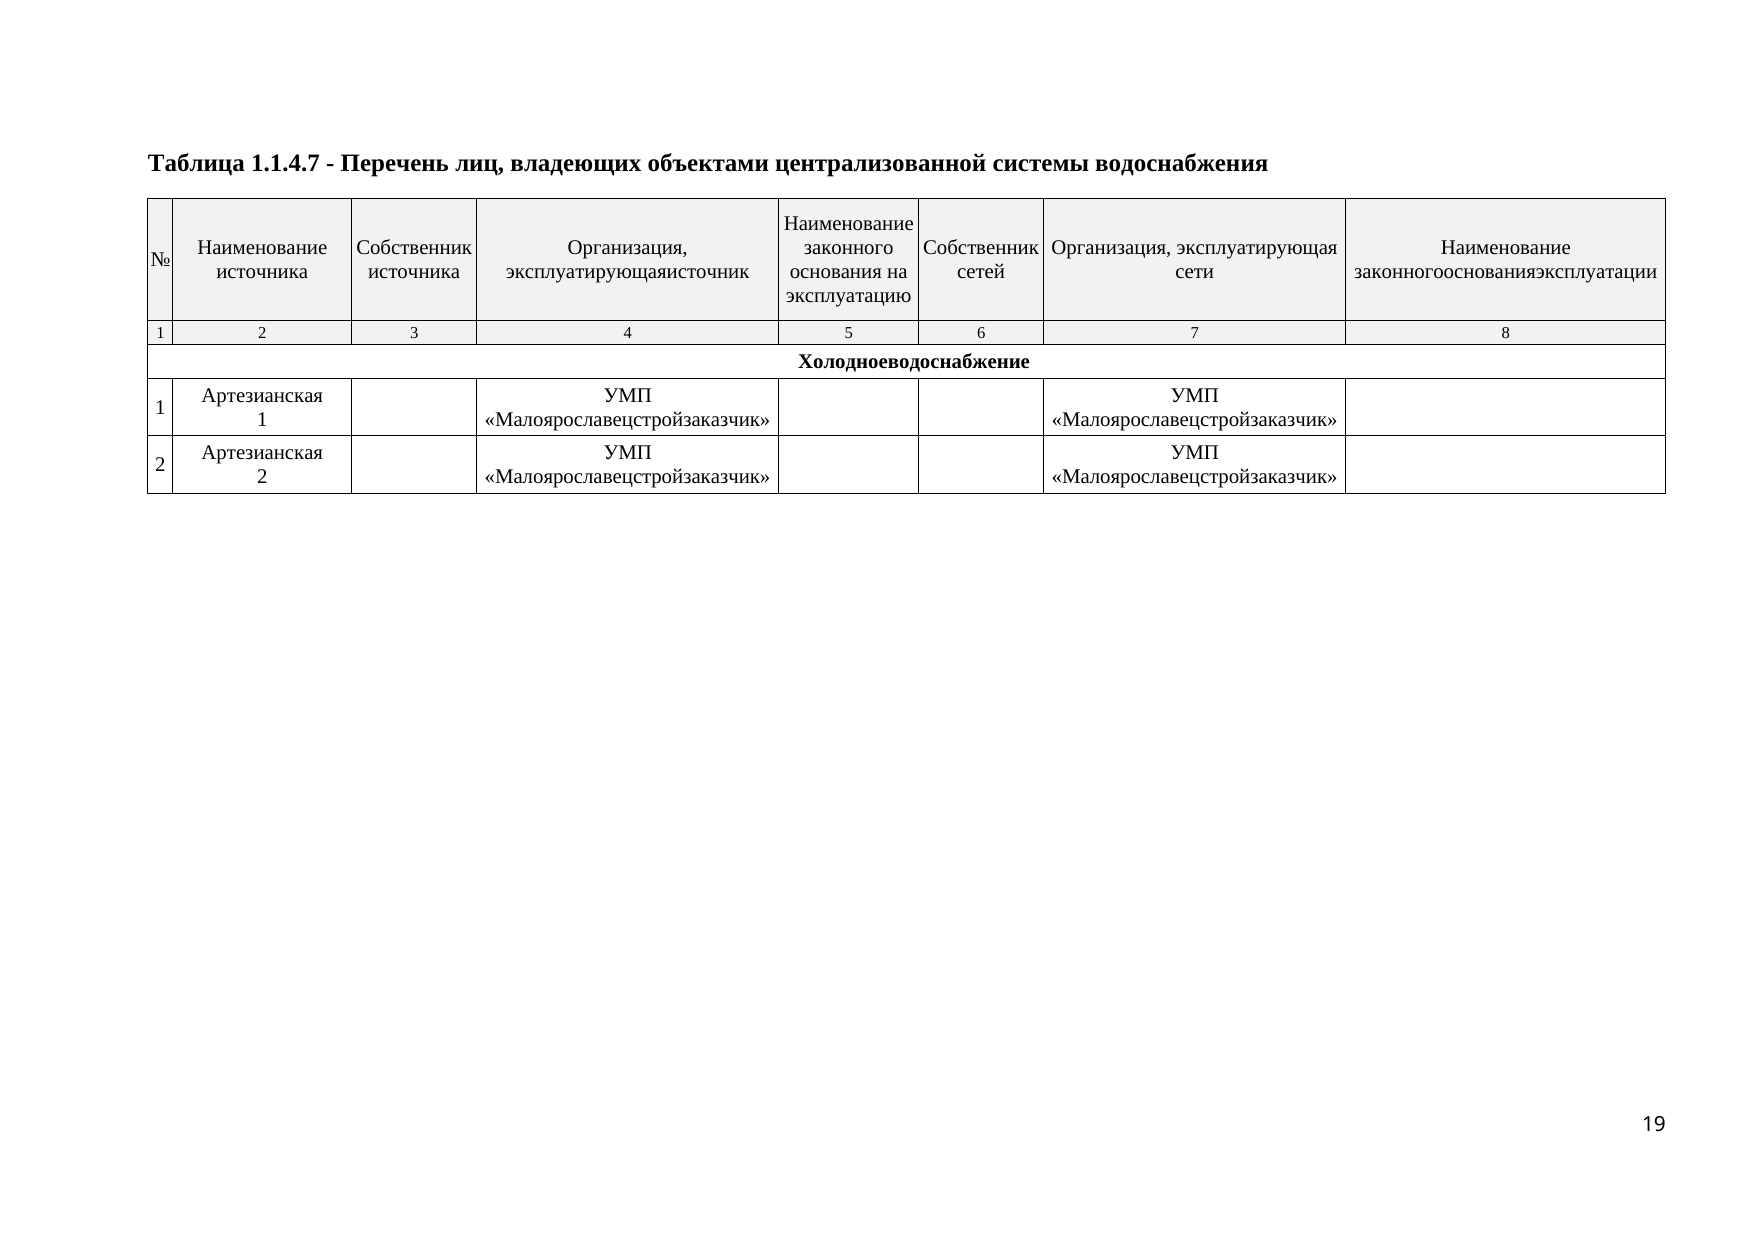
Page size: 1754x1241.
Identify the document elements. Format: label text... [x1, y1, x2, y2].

table_cell 3 [352, 321, 476, 344]
table_cell 6 [919, 321, 1043, 344]
table_cell УМП «Малоярославецстройзаказчик» [1044, 379, 1345, 435]
table_cell 2 [148, 436, 172, 492]
table_header Организация, эксплуатирующая сети [1044, 199, 1345, 320]
table_cell [1346, 379, 1665, 435]
table_cell 4 [477, 321, 778, 344]
table_header Собственник сетей [919, 199, 1043, 320]
table_header Наименование источника [173, 199, 351, 320]
table_cell [779, 379, 918, 435]
text Таблица 1.1.4.7 - Перечень лиц, владеющих объектами централизованной системы водоснабжения [148, 148, 1666, 177]
table_cell [779, 436, 918, 492]
table_header Наименование законного основания на эксплуатацию [779, 199, 918, 320]
table_cell Холодноеводоснабжение [148, 345, 1665, 377]
table_cell 1 [148, 379, 172, 435]
table_cell УМП «Малоярославецстройзаказчик» [477, 379, 778, 435]
table_cell УМП «Малоярославецстройзаказчик» [477, 436, 778, 492]
table_cell 8 [1346, 321, 1665, 344]
table_header Организация, эксплуатирующаяисточник [477, 199, 778, 320]
table_cell [352, 436, 476, 492]
table_header № [148, 199, 172, 320]
table_cell [919, 379, 1043, 435]
table_cell 5 [779, 321, 918, 344]
table_header Собственник источника [352, 199, 476, 320]
table_cell 7 [1044, 321, 1345, 344]
table_cell Артезианская 2 [173, 436, 351, 492]
table_cell [1346, 436, 1665, 492]
table_cell Артезианская 1 [173, 379, 351, 435]
table_cell 1 [148, 321, 172, 344]
table_cell УМП «Малоярославецстройзаказчик» [1044, 436, 1345, 492]
table_cell [919, 436, 1043, 492]
table_cell 2 [173, 321, 351, 344]
table_header Наименование законногооснованияэксплуатации [1346, 199, 1665, 320]
table_cell [352, 379, 476, 435]
